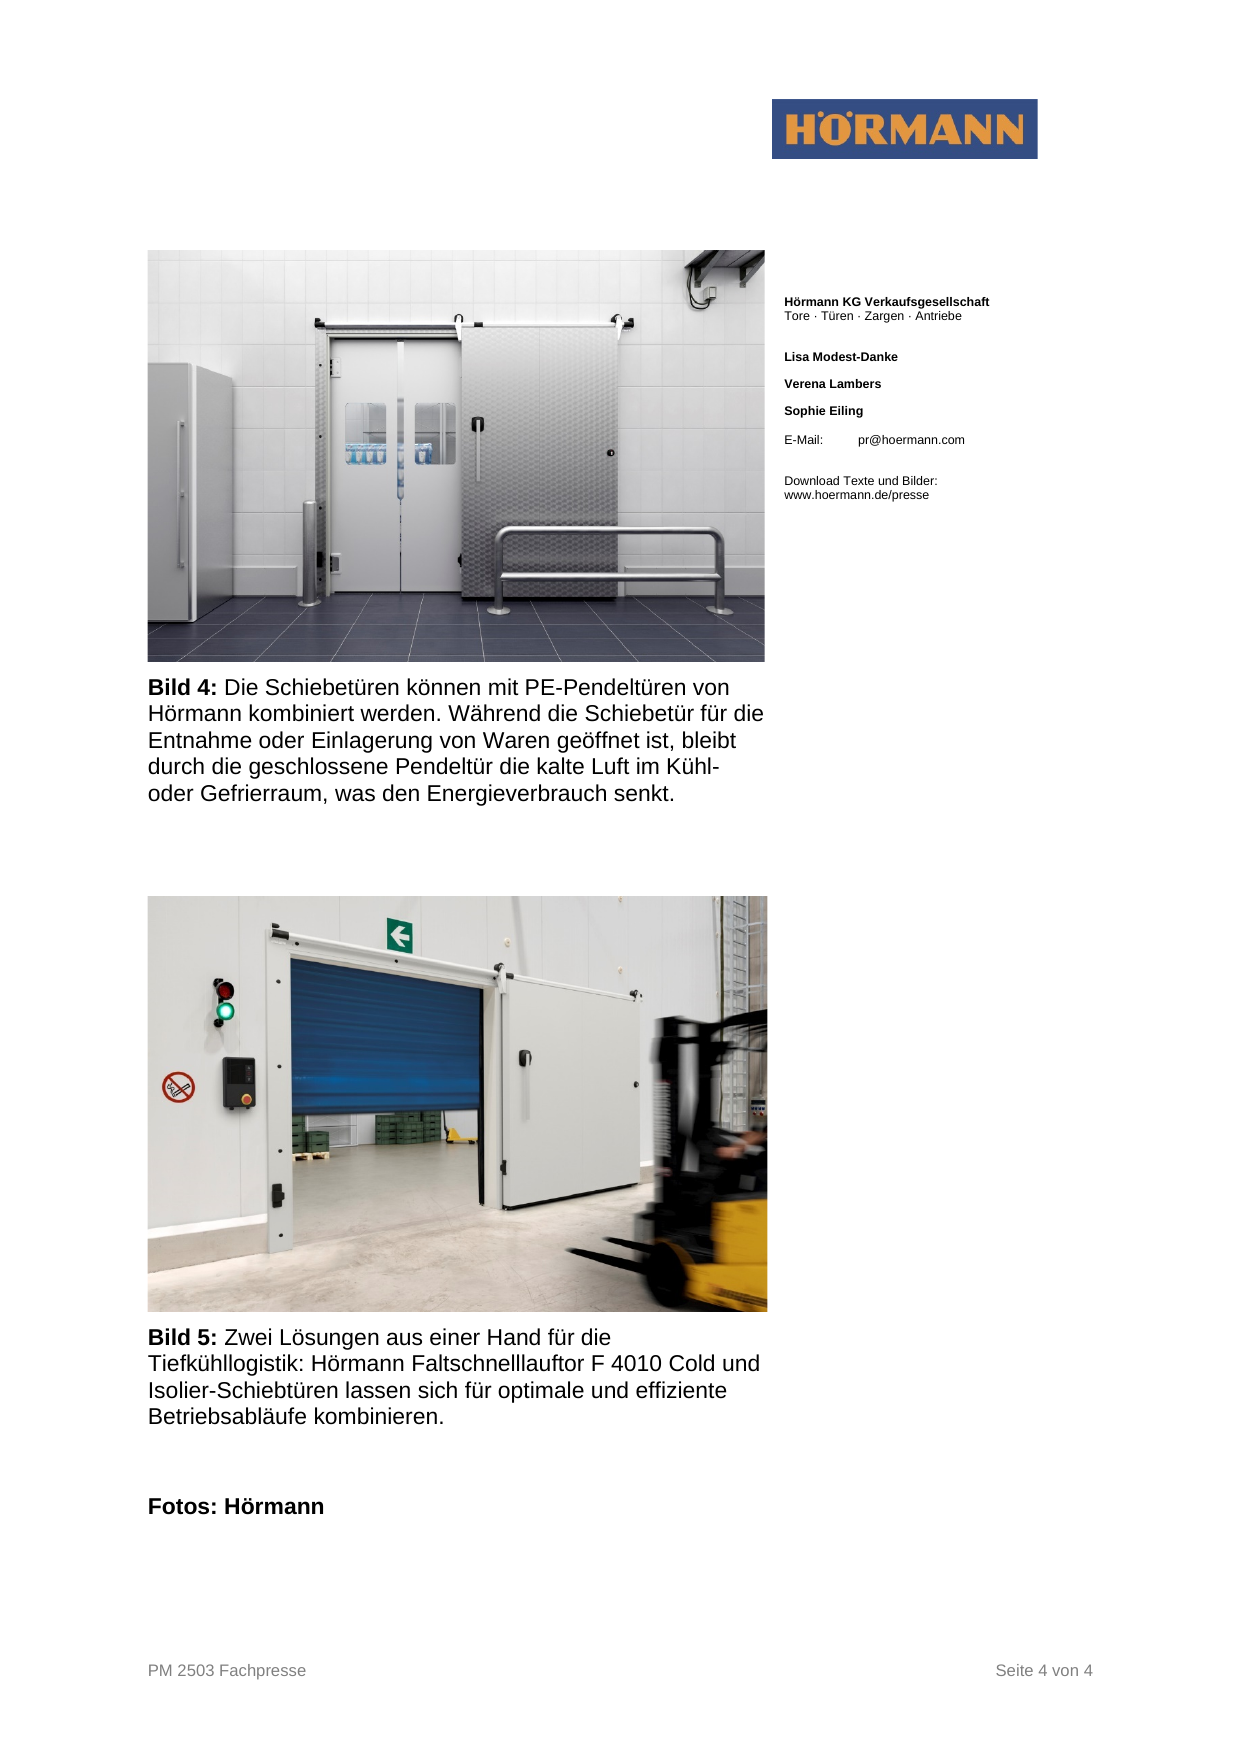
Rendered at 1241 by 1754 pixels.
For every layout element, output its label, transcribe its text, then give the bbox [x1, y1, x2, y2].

picture [772, 99, 1038, 159]
picture [147, 896, 768, 1312]
text Bild 4: Die Schiebetüren können mit PE-Pendeltüren von Hörmann kombiniert werden. Während die Schiebetür für die Entnahme oder Einlagerung von Waren geöffnet ist, bleibt durch die geschlossene Pendeltür die kalte Luft im Kühl- oder Gefrierraum, was den Energieverbrauch senkt. [148, 674, 766, 806]
text Bild 5: Zwei Lösungen aus einer Hand für die Tiefkühllogistik: Hörmann Faltschnelllauftor F 4010 Cold und Isolier-Schiebtüren lassen sich für optimale und effiziente Betriebsabläufe kombinieren. [148, 1324, 766, 1429]
picture [147, 250, 765, 662]
text Fotos: Hörmann [148, 1493, 1171, 1519]
